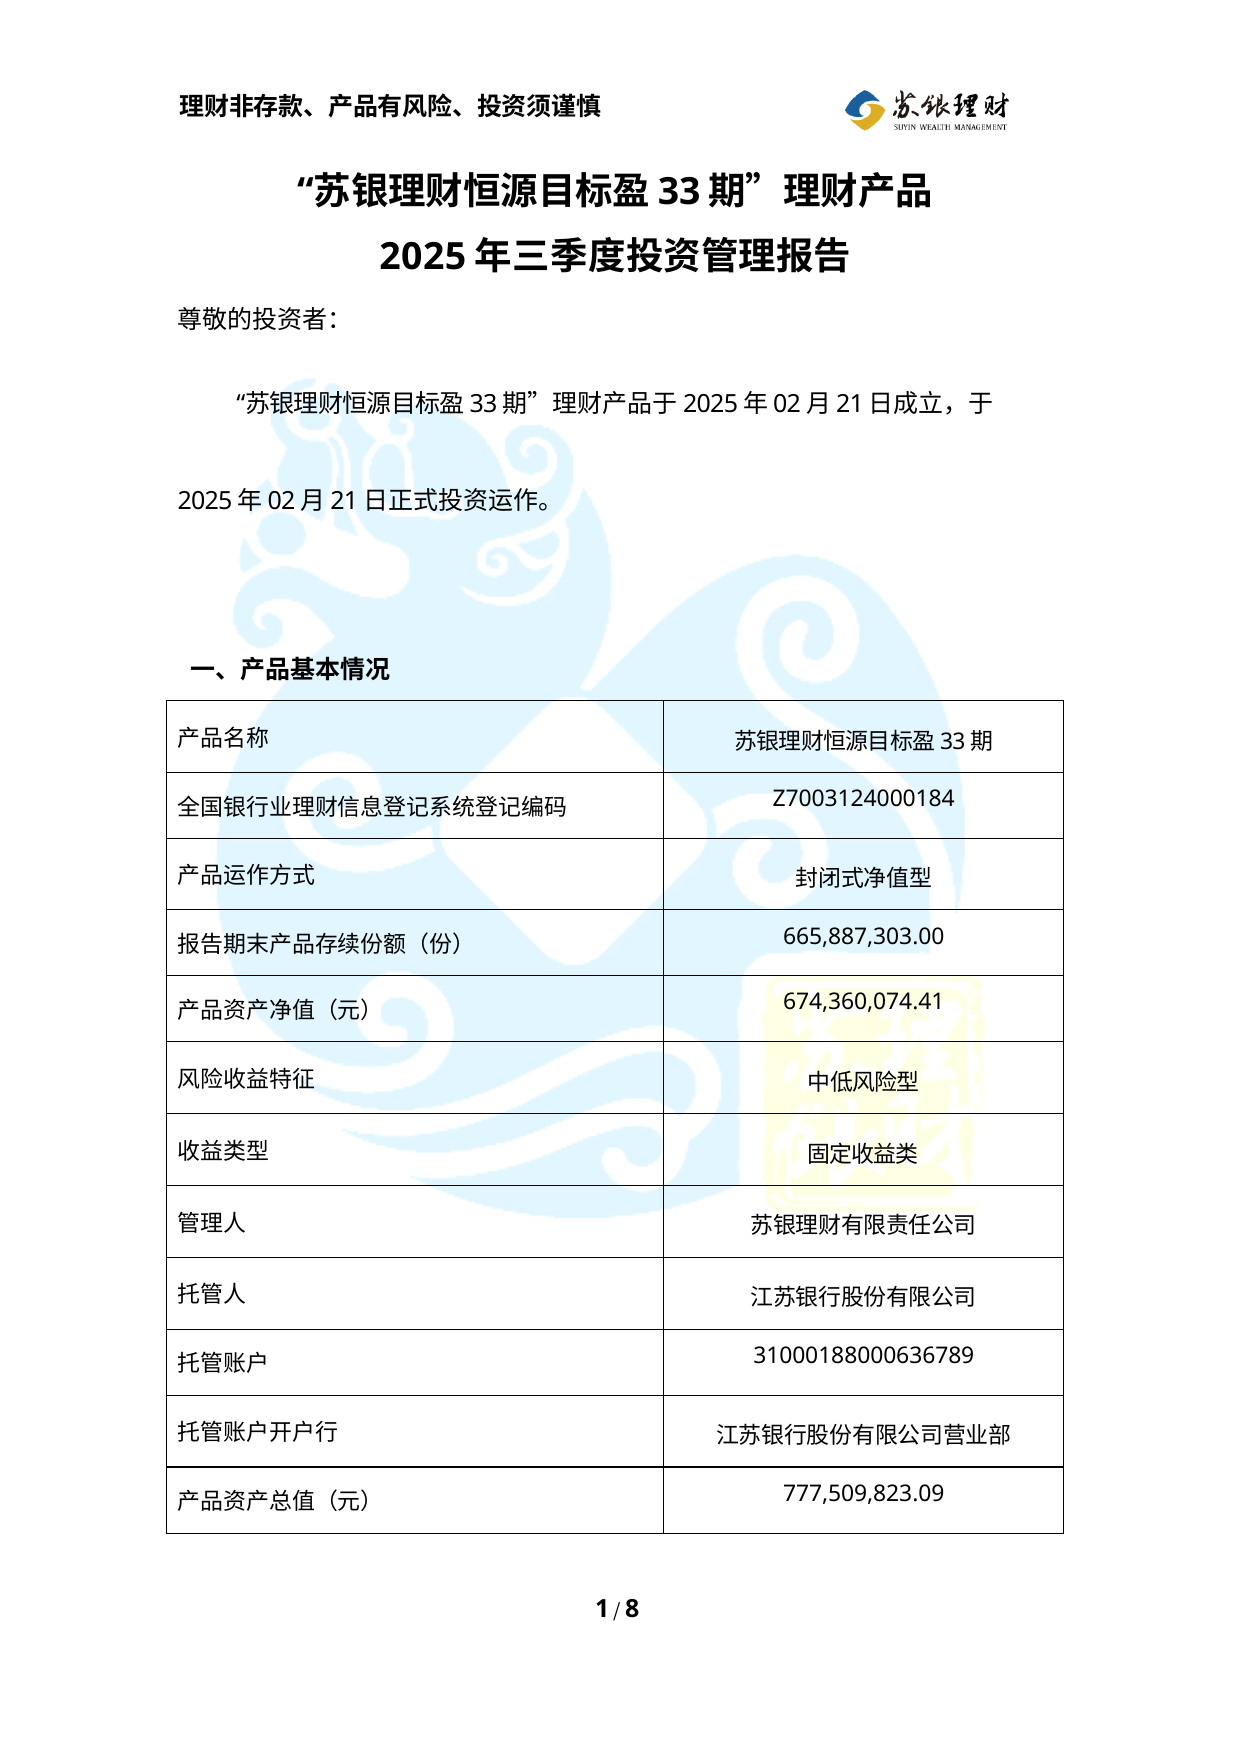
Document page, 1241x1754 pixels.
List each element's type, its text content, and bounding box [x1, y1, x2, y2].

table_cell 管理人 [167, 1186, 663, 1257]
table_cell 中低风险型 [664, 1042, 1063, 1113]
table_cell 风险收益特征 [167, 1042, 663, 1113]
table_cell 全国银行业理财信息登记系统登记编码 [167, 773, 663, 838]
subtitle 一、产品基本情况 [190, 635, 1053, 700]
table_cell 产品资产净值（元） [167, 976, 663, 1041]
table_cell 托管人 [167, 1258, 663, 1328]
table_cell 托管账户 [167, 1330, 663, 1394]
text “苏银理财恒源目标盈33期”理财产品 [177, 156, 1053, 221]
table_cell 产品运作方式 [167, 839, 663, 909]
text “苏银理财恒源目标盈33期”理财产品于 2025年02月21日成立，于2025年02月21日正式投资运作。 [177, 369, 1053, 531]
table_cell 报告期末产品存续份额（份） [167, 910, 663, 975]
table_cell 封闭式净值型 [664, 839, 1063, 909]
table_cell 674,360,074.41 [664, 976, 1063, 1041]
picture [820, 72, 1039, 143]
table_cell 产品资产总值（元） [167, 1468, 663, 1532]
text 2025年三季度投资管理报告 [177, 221, 1053, 286]
table_cell 777,509,823.09 [664, 1468, 1063, 1532]
table_cell 托管账户开户行 [167, 1396, 663, 1466]
table_cell Z7003124000184 [664, 773, 1063, 838]
table_cell 31000188000636789 [664, 1330, 1063, 1394]
table_cell 665,887,303.00 [664, 910, 1063, 975]
text 尊敬的投资者： [177, 286, 1053, 351]
table_cell 固定收益类 [664, 1114, 1063, 1185]
table_header 苏银理财恒源目标盈33期 [664, 701, 1063, 772]
table_cell 江苏银行股份有限公司 [664, 1258, 1063, 1328]
table_cell 收益类型 [167, 1114, 663, 1185]
table_cell 江苏银行股份有限公司营业部 [664, 1396, 1063, 1466]
table_header 产品名称 [167, 701, 663, 772]
table_cell 苏银理财有限责任公司 [664, 1186, 1063, 1257]
